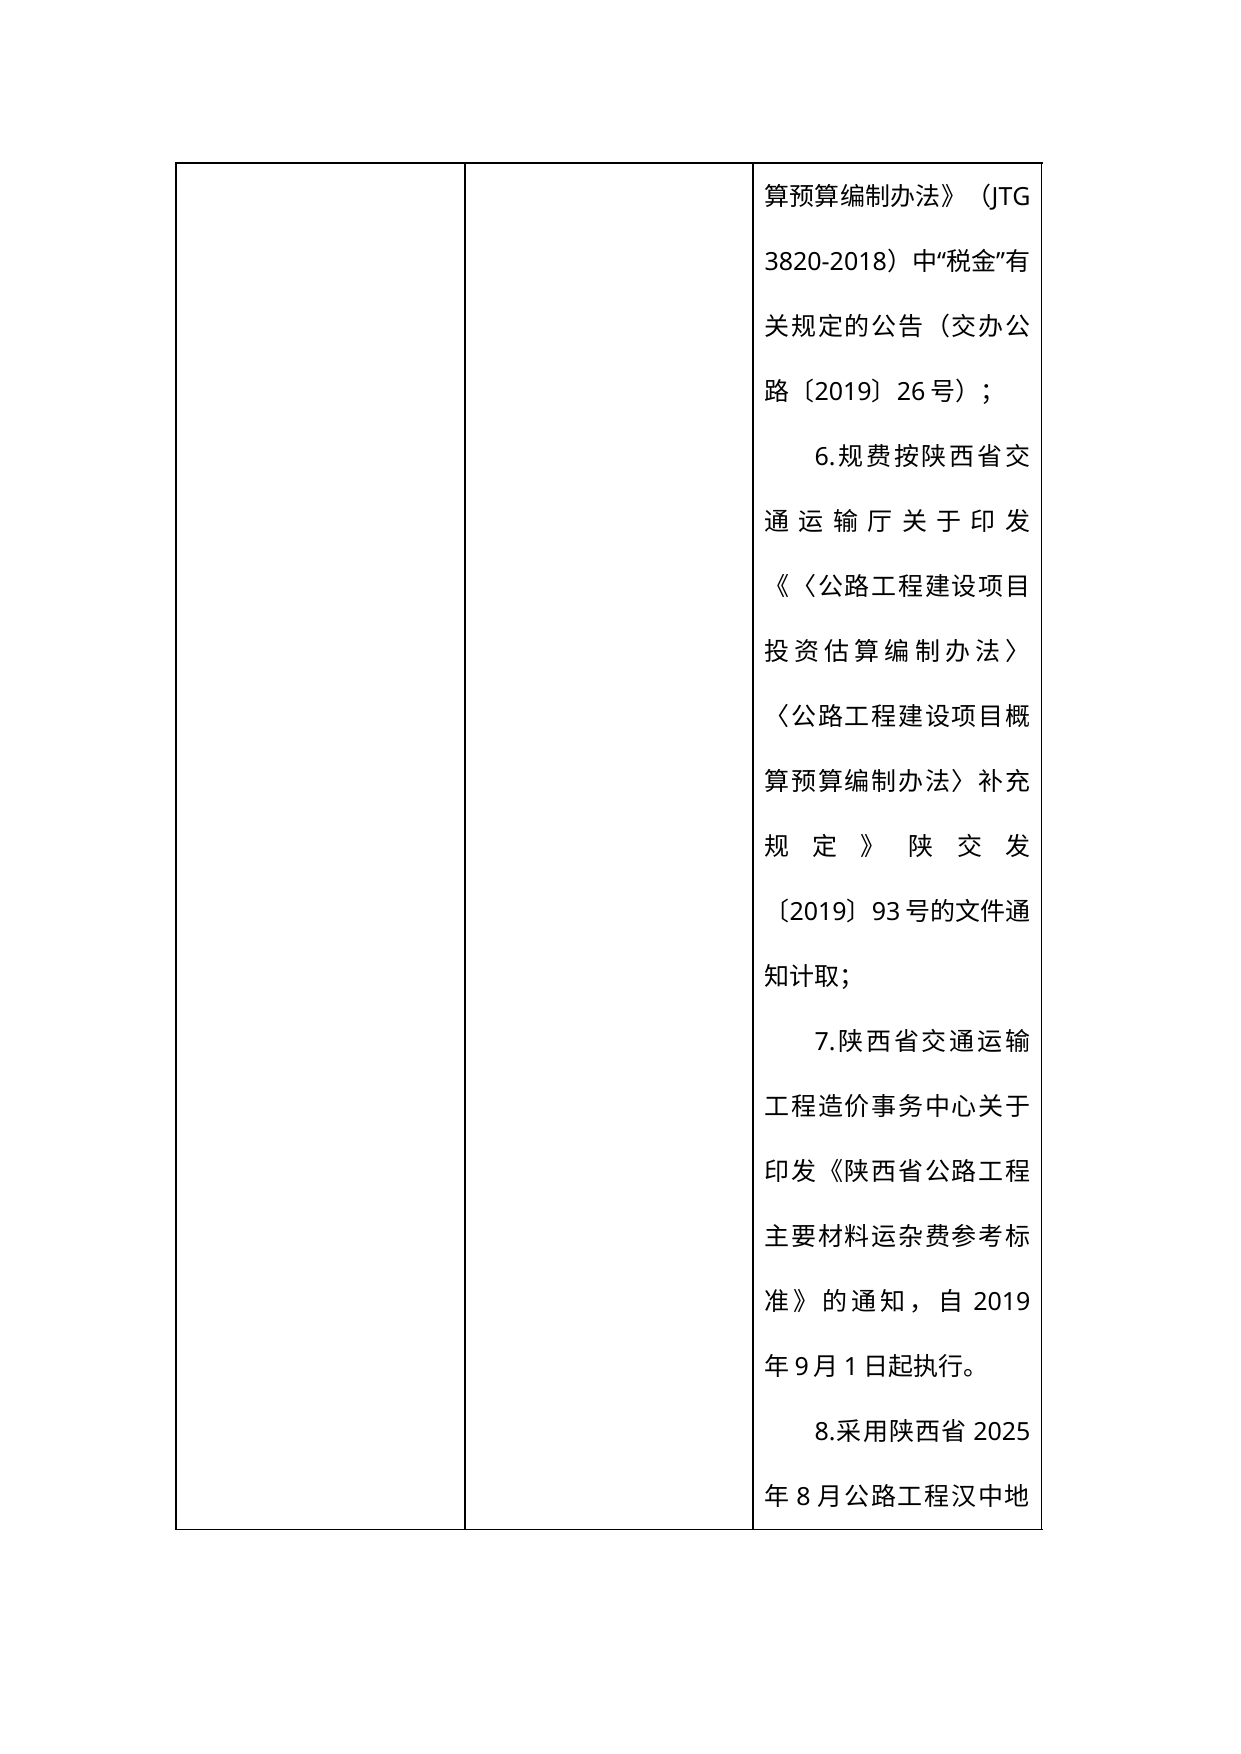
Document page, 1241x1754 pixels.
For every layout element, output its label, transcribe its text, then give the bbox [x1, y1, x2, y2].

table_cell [754, 164, 1041, 1528]
table_cell [466, 164, 752, 1528]
table_cell 1 [177, 164, 464, 1528]
